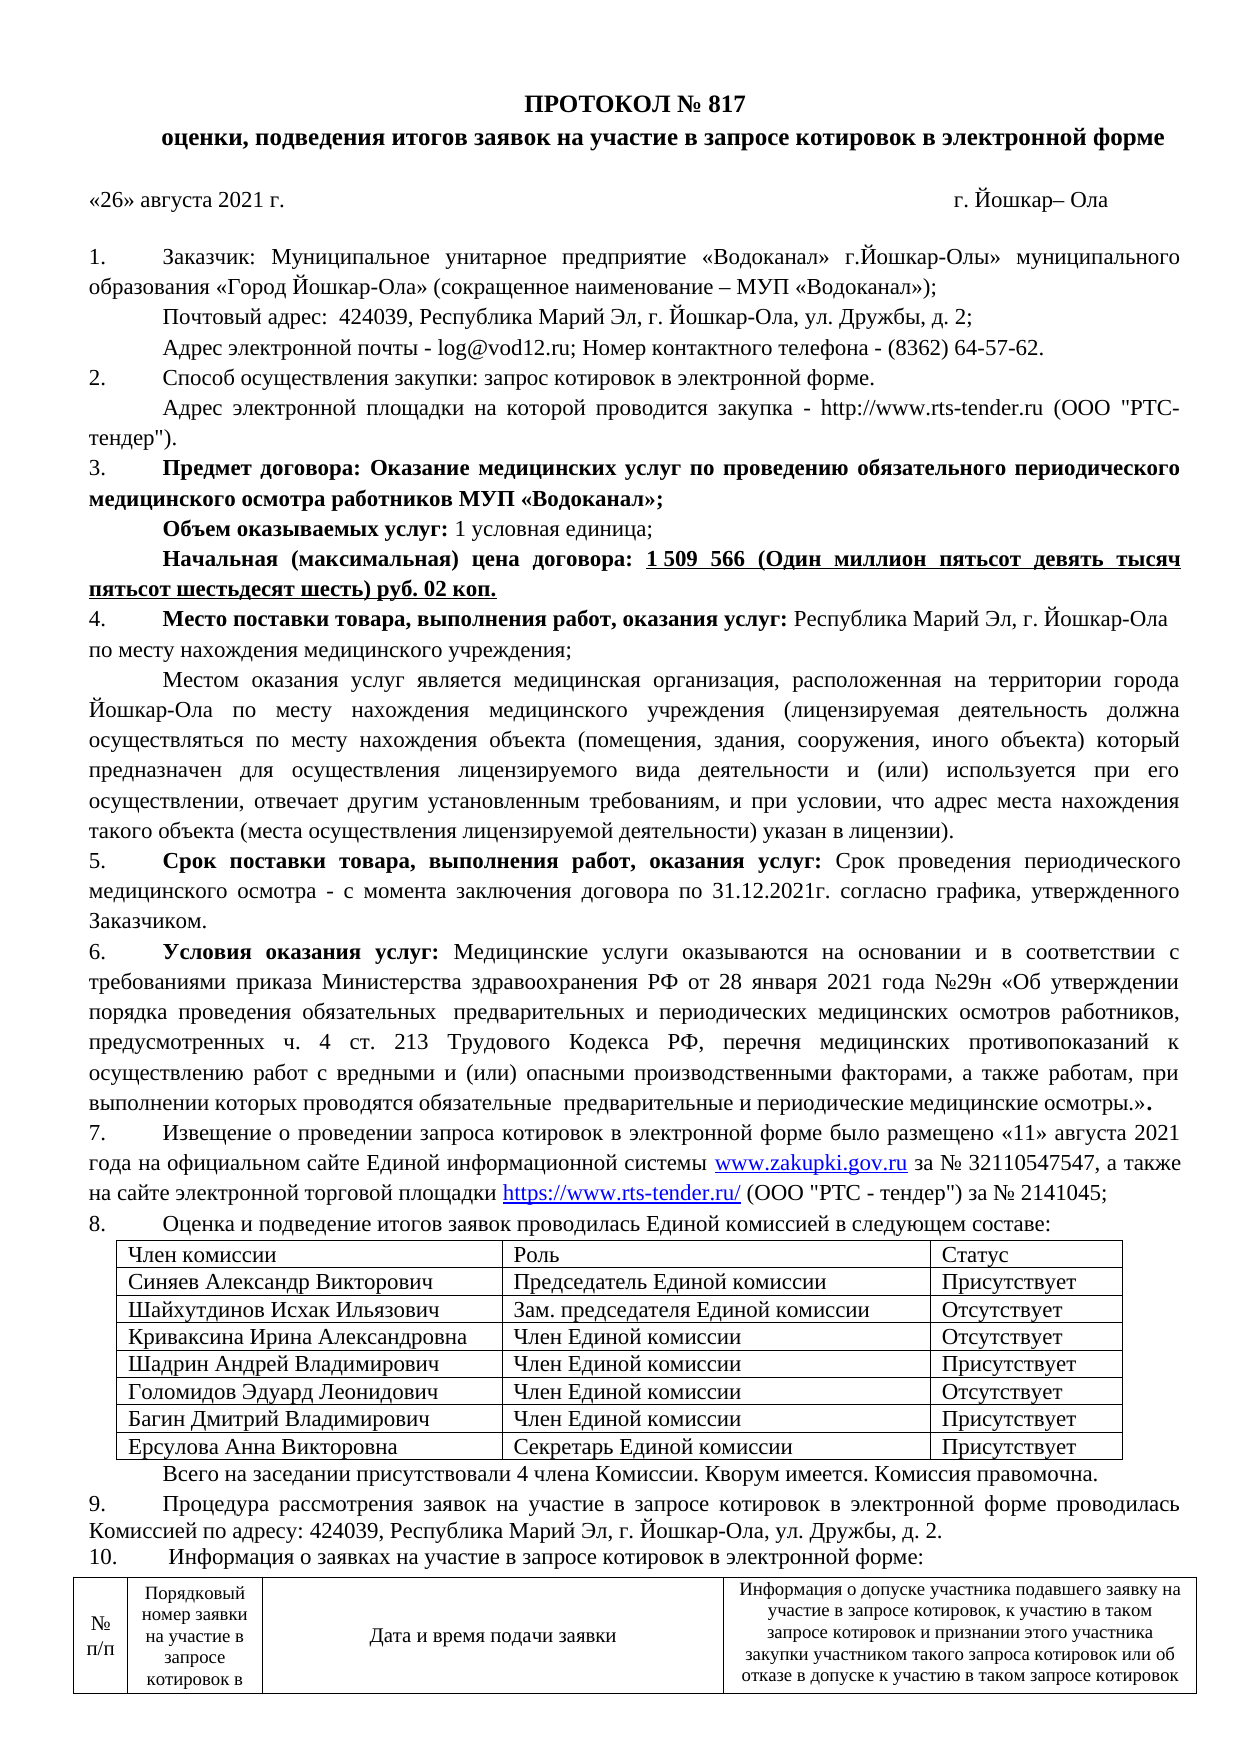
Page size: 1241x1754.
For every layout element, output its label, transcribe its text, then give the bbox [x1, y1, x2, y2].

table_cell Ерсулова Анна Викторовна [117, 1433, 502, 1459]
list Предмет договора: Оказание медицинских услуг по проведению обязательного периодического медицинского осмотра работников МУП «Водоканал»; [89, 454, 1181, 511]
list Срок поставки товара, выполнения работ, оказания услуг: Срок проведения периодического медицинского осмотра - с момента заключения договора по 31.12.2021г. согласно графика, утвержденного Заказчиком. [89, 847, 1181, 934]
list Заказчик: Муниципальное унитарное предприятие «Водоканал» г.Йошкар-Олы» муниципального образования «Город Йошкар-Ола» (сокращенное наименование – МУП «Водоканал»); [89, 243, 1181, 299]
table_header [263, 1578, 723, 1693]
table_cell Член Единой комиссии [503, 1323, 930, 1349]
table_cell Синяев Александр Викторович [117, 1268, 502, 1295]
table_cell Член Единой комиссии [503, 1378, 930, 1404]
table_cell Зам. председателя Единой комиссии [503, 1296, 930, 1322]
table_cell Член Единой комиссии [503, 1405, 930, 1432]
table_header Роль [503, 1241, 930, 1267]
text Адрес электронной площадки на которой проводится закупка - http://www.rts-tender.ru (ООО "РТС-тендер"). [89, 394, 1181, 451]
table_cell Шадрин Андрей Владимирович [117, 1351, 502, 1377]
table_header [128, 1578, 262, 1693]
text Объем оказываемых услуг: 1 условная единица; [89, 515, 1181, 541]
table_cell Криваксина Ирина Александровна [117, 1323, 502, 1349]
table_cell Председатель Единой комиссии [503, 1268, 930, 1295]
list Условия оказания услуг: Медицинские услуги оказываются на основании и в соответствии с требованиями приказа Министерства здравоохранения РФ от 28 января 2021 года №29н «Об утверждении порядка проведения обязательных предварительных и периодических медицинских осмотров работников, предусмотренных ч. 4 ст. 213 Трудового Кодекса РФ, перечня медицинских противопоказаний к осуществлению работ с вредными и (или) опасными производственными факторами, а также работам, при выполнении которых проводятся обязательные предварительные и периодические медицинские осмотры.». [89, 938, 1181, 1115]
table_cell Отсутствует [931, 1323, 1122, 1349]
list Место поставки товара, выполнения работ, оказания услуг: Республика Марий Эл, г. Йошкар-Ола по месту нахождения медицинского учреждения; [89, 606, 1181, 662]
text Всего на заседании присутствовали 4 члена Комиссии. Кворум имеется. Комиссия правомочна. [89, 1460, 1181, 1486]
list Местом оказания услуг является медицинская организация, расположенная на территории города Йошкар-Ола по месту нахождения медицинского учреждения (лицензируемая деятельность должна осуществляться по месту нахождения объекта (помещения, здания, сооружения, иного объекта) который предназначен для осуществления лицензируемого вида деятельности и (или) используется при его осуществлении, отвечает другим установленным требованиям, и при условии, что адрес места нахождения такого объекта (места осуществления лицензируемой деятельности) указан в лицензии). [89, 666, 1181, 843]
text ПРОТОКОЛ № 817 [89, 89, 1181, 117]
text 9. Процедура рассмотрения заявок на участие в запросе котировок в электронной форме проводилась Комиссией по адресу: 424039, Республика Марий Эл, г. Йошкар-Ола, ул. Дружбы, д. 2. [89, 1490, 1181, 1543]
table_cell Голомидов Эдуард Леонидович [117, 1378, 502, 1404]
list Способ осуществления закупки: запрос котировок в электронной форме. [89, 364, 1181, 390]
table_cell Отсутствует [931, 1378, 1122, 1404]
table_header Статус [931, 1241, 1122, 1267]
text Адрес электронной почты - log@vod12.ru; Номер контактного телефона - (8362) 64-57-62. [89, 334, 1181, 360]
table_cell Багин Дмитрий Владимирович [117, 1405, 502, 1432]
table_cell Присутствует [931, 1351, 1122, 1377]
table_cell Шайхутдинов Исхак Ильязович [117, 1296, 502, 1322]
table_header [724, 1578, 1196, 1693]
text 10. Информация о заявках на участие в запросе котировок в электронной форме: [89, 1543, 1181, 1569]
list Извещение о проведении запроса котировок в электронной форме было размещено «11» августа 2021 года на официальном сайте Единой информационной системы www.zakupki.gov.ru за № 32110547547, а также на сайте электронной торговой площадки https://www.rts-tender.ru/ (ООО "РТС - тендер") за № 2141045; [89, 1119, 1181, 1206]
text Начальная (максимальная) цена договора: 1 509 566 (Один миллион пятьсот девять тысяч пятьсот шестьдесят шесть) руб. 02 коп. [89, 545, 1181, 602]
table_cell Присутствует [931, 1433, 1122, 1459]
table_cell Присутствует [931, 1405, 1122, 1432]
table_cell Присутствует [931, 1268, 1122, 1295]
text оценки, подведения итогов заявок на участие в запросе котировок в электронной форме [89, 122, 1181, 150]
list Оценка и подведение итогов заявок проводилась Единой комиссией в следующем составе: [89, 1210, 1181, 1236]
table_header Член комиссии [117, 1241, 502, 1267]
table_header № п/п [74, 1578, 127, 1693]
table_cell Секретарь Единой комиссии [503, 1433, 930, 1459]
text Почтовый адрес: 424039, Республика Марий Эл, г. Йошкар-Ола, ул. Дружбы, д. 2; [89, 303, 1181, 330]
table_cell Отсутствует [931, 1296, 1122, 1322]
text «26» августа 2021 г. г. Йошкар– Ола [89, 186, 1181, 213]
table_cell Член Единой комиссии [503, 1351, 930, 1377]
